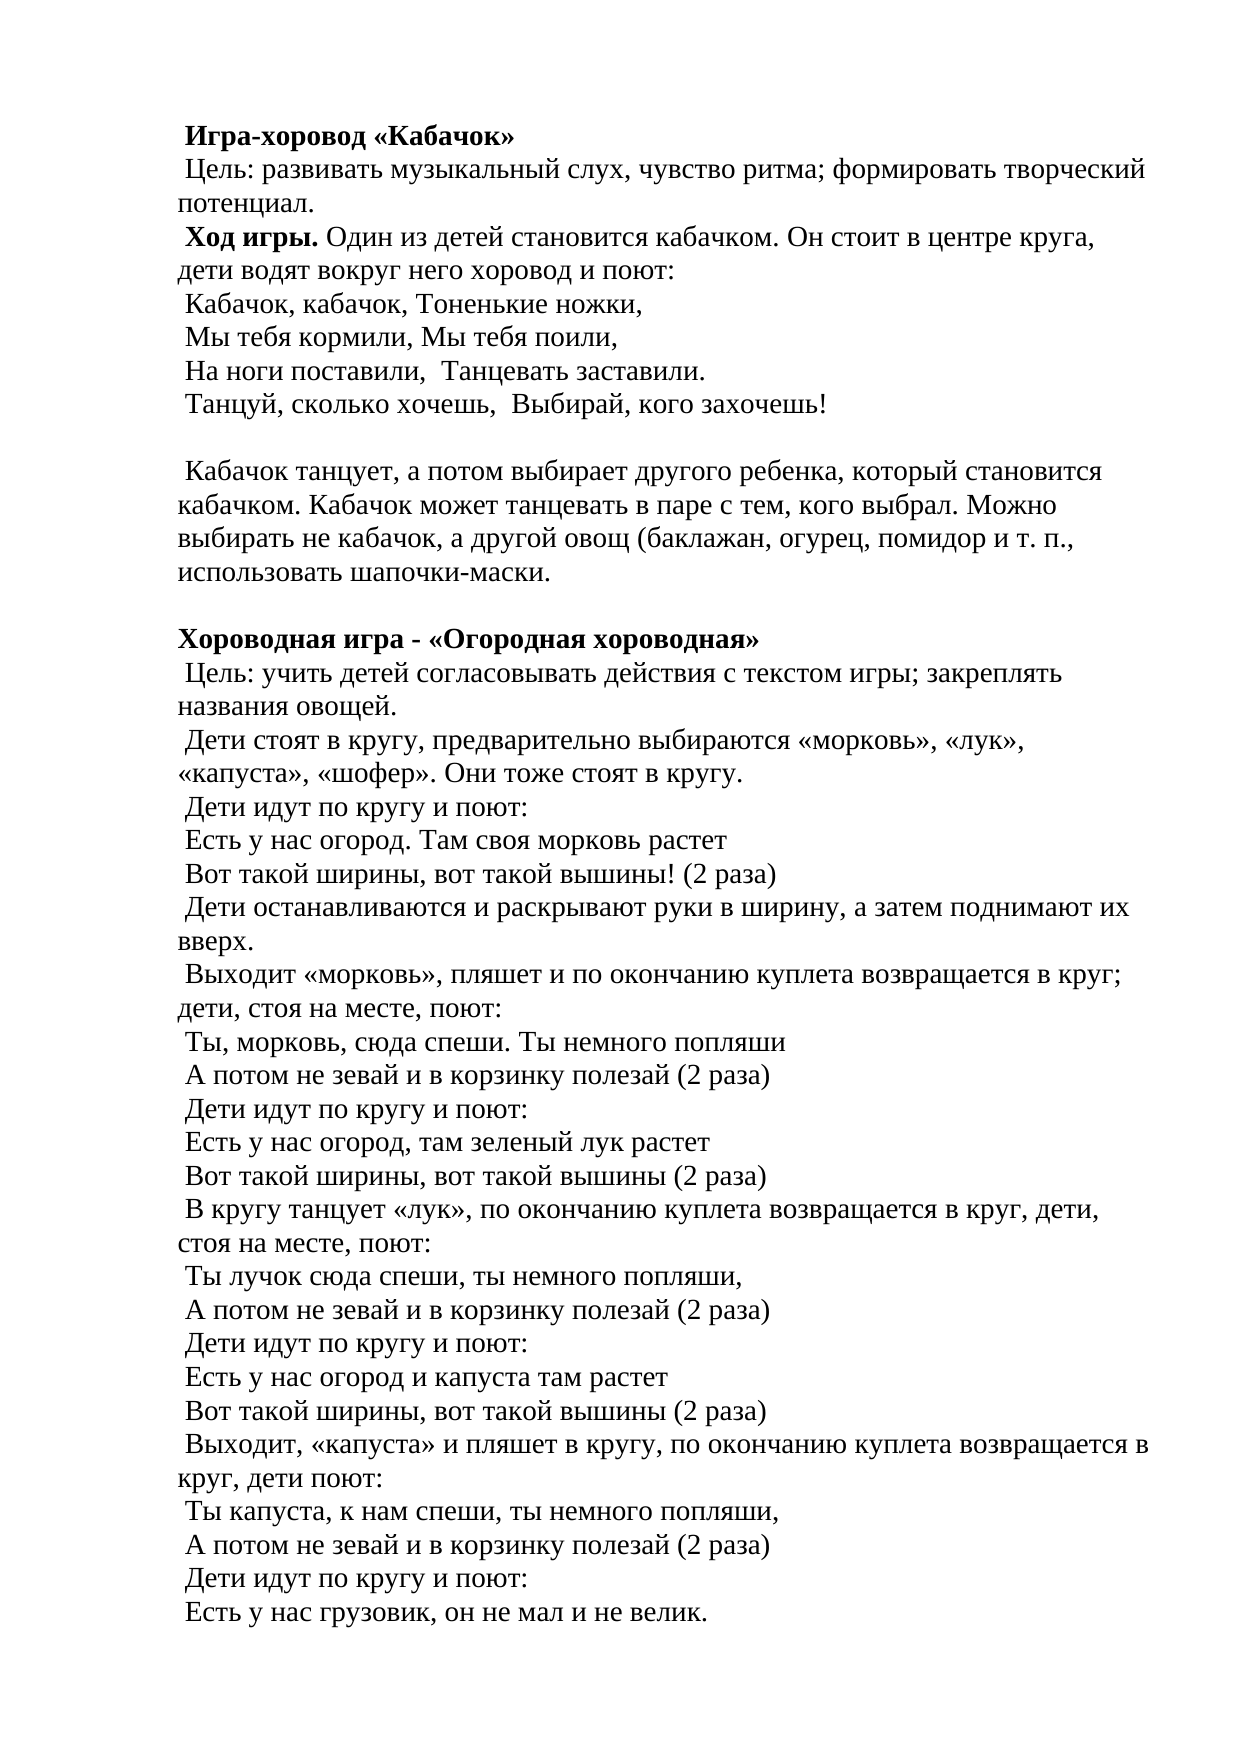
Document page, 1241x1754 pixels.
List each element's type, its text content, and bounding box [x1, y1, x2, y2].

text Хороводная игра - «Огородная хороводная» [177, 621, 1152, 655]
text Дети идут по кругу и поют: [177, 789, 1152, 822]
text В кругу танцует «лук», по окончанию куплета возвращается в круг, дети, стоя на месте, поют: [177, 1191, 1152, 1258]
text На ноги поставили, Танцевать заставили. [177, 353, 1152, 386]
text Ход игры. Один из детей становится кабачком. Он стоит в центре круга, дети водят вокруг него хоровод и поют: [177, 219, 1152, 286]
text Ты лучок сюда спеши, ты немного попляши, [177, 1258, 1152, 1292]
text Дети идут по кругу и поют: [177, 1091, 1152, 1124]
text Вот такой ширины, вот такой вышины (2 раза) [177, 1158, 1152, 1191]
text Дети идут по кругу и поют: [177, 1560, 1152, 1594]
text Кабачок танцует, а потом выбирает другого ребенка, который становится кабачком. Кабачок может танцевать в паре с тем, кого выбрал. Можно выбирать не кабачок, а другой овощ (баклажан, огурец, помидор и т. п., использовать шапочки-маски. [177, 453, 1152, 588]
text Цель: развивать музыкальный слух, чувство ритма; формировать творческий потенциал. [177, 152, 1152, 219]
text Кабачок, кабачок, Тоненькие ножки, [177, 286, 1152, 319]
text Ты, морковь, сюда спеши. Ты немного попляши [177, 1024, 1152, 1057]
text Вот такой ширины, вот такой вышины (2 раза) [177, 1393, 1152, 1426]
text Есть у нас огород, там зеленый лук растет [177, 1124, 1152, 1158]
text А потом не зевай и в корзинку полезай (2 раза) [177, 1057, 1152, 1091]
text Выходит, «капуста» и пляшет в кругу, по окончанию куплета возвращается в круг, дети поют: [177, 1426, 1152, 1493]
text Ты капуста, к нам спеши, ты немного попляши, [177, 1493, 1152, 1527]
text Цель: учить детей согласовывать действия с текстом игры; закреплять названия овощей. [177, 655, 1152, 722]
text Игра-хоровод «Кабачок» [177, 118, 1152, 152]
text А потом не зевай и в корзинку полезай (2 раза) [177, 1527, 1152, 1560]
text А потом не зевай и в корзинку полезай (2 раза) [177, 1292, 1152, 1326]
text Есть у нас грузовик, он не мал и не велик. [177, 1594, 1152, 1627]
text Дети останавливаются и раскрывают руки в ширину, а затем поднимают их вверх. [177, 889, 1152, 957]
text Вот такой ширины, вот такой вышины! (2 раза) [177, 856, 1152, 889]
text Есть у нас огород. Там своя морковь растет [177, 822, 1152, 856]
text Выходит «морковь», пляшет и по окончанию куплета возвращается в круг; дети, стоя на месте, поют: [177, 957, 1152, 1024]
text Мы тебя кормили, Мы тебя поили, [177, 319, 1152, 353]
text Дети идут по кругу и поют: [177, 1326, 1152, 1359]
text Дети стоят в кругу, предварительно выбираются «морковь», «лук», «капуста», «шофер». Они тоже стоят в кругу. [177, 722, 1152, 789]
text Есть у нас огород и капуста там растет [177, 1359, 1152, 1393]
text Танцуй, сколько хочешь, Выбирай, кого захочешь! [177, 386, 1152, 420]
